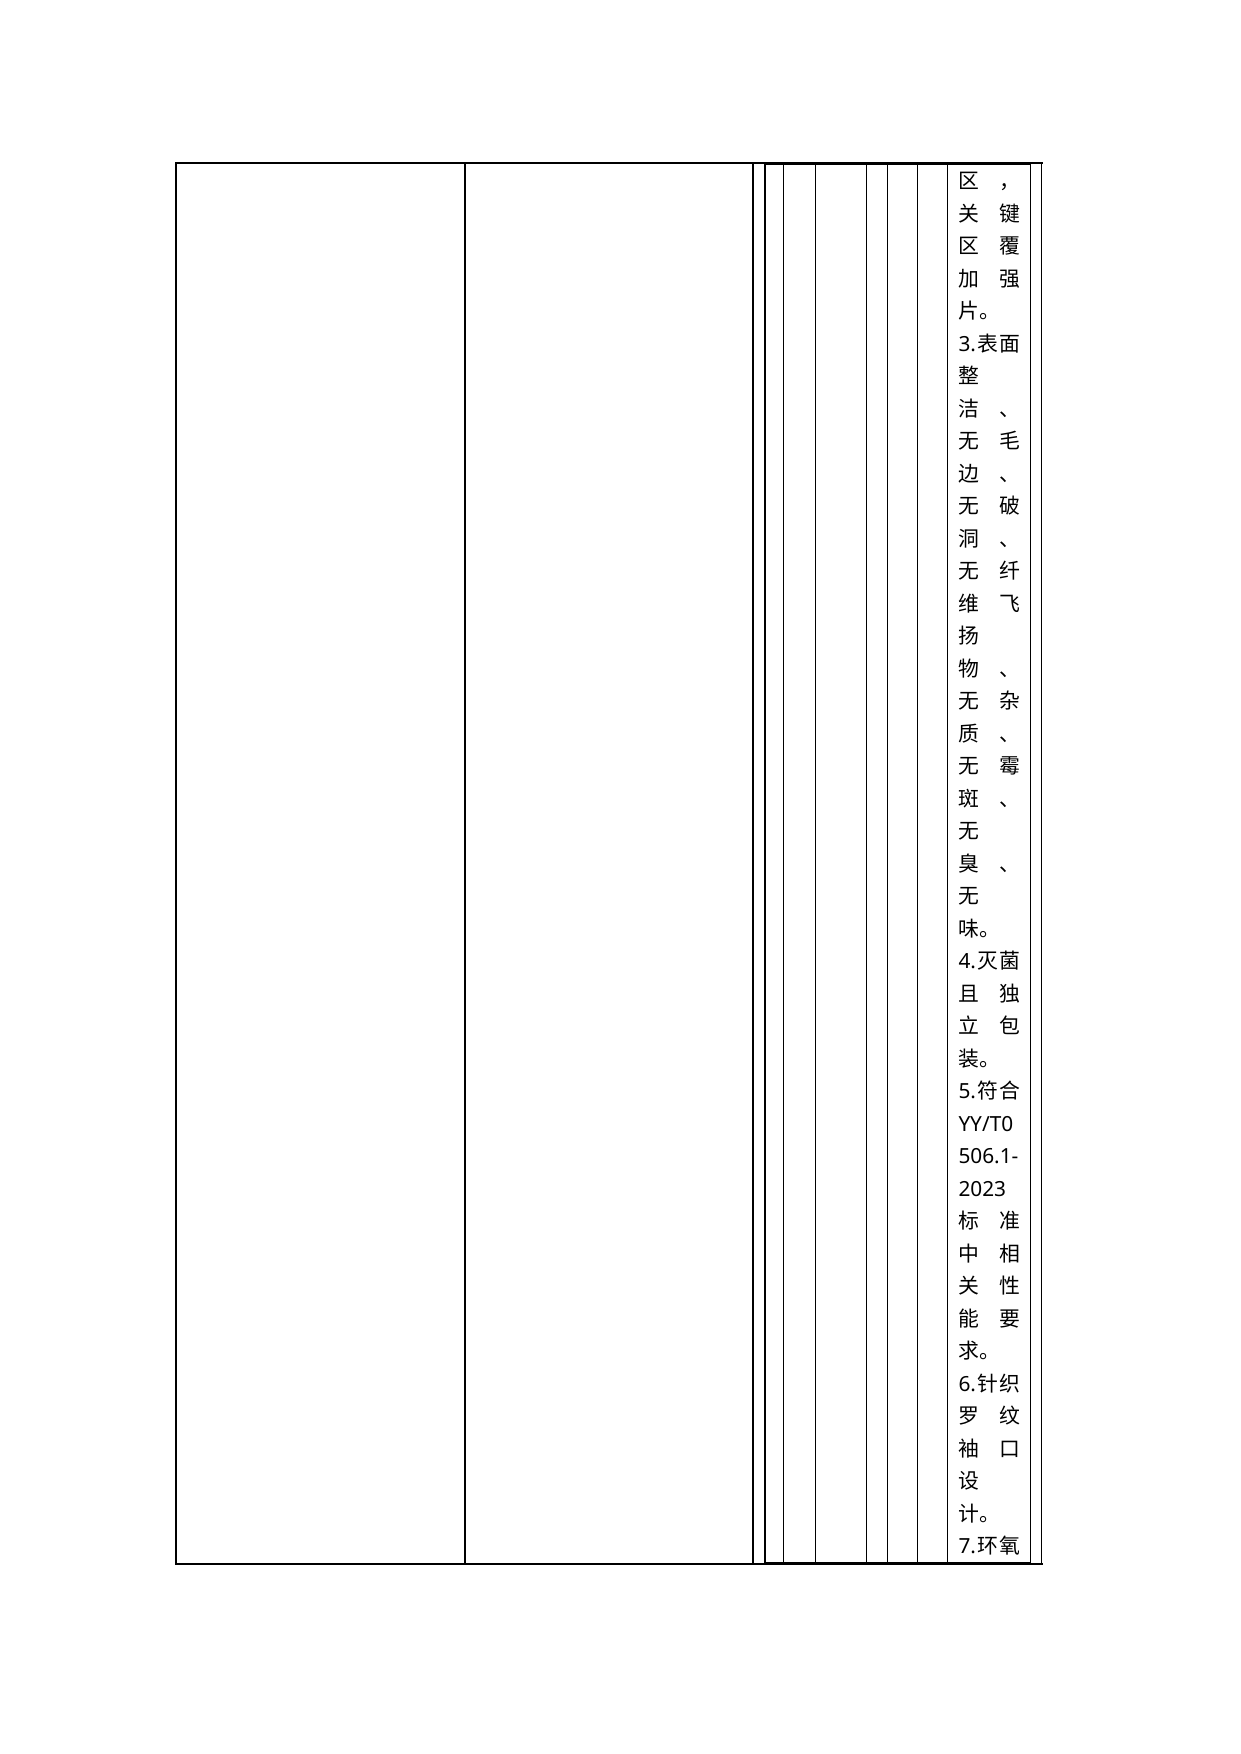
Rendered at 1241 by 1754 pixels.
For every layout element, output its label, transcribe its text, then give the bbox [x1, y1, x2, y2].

table_cell [867, 165, 887, 1562]
table_cell [754, 164, 764, 1563]
table_cell [888, 165, 917, 1562]
table_cell [784, 165, 815, 1562]
table_cell [918, 165, 947, 1562]
table_cell [816, 165, 866, 1562]
table_cell 1 [177, 164, 464, 1563]
table_cell [766, 165, 783, 1562]
table_cell [948, 165, 1030, 1562]
table_cell [466, 164, 752, 1563]
table_cell [1031, 164, 1041, 1563]
